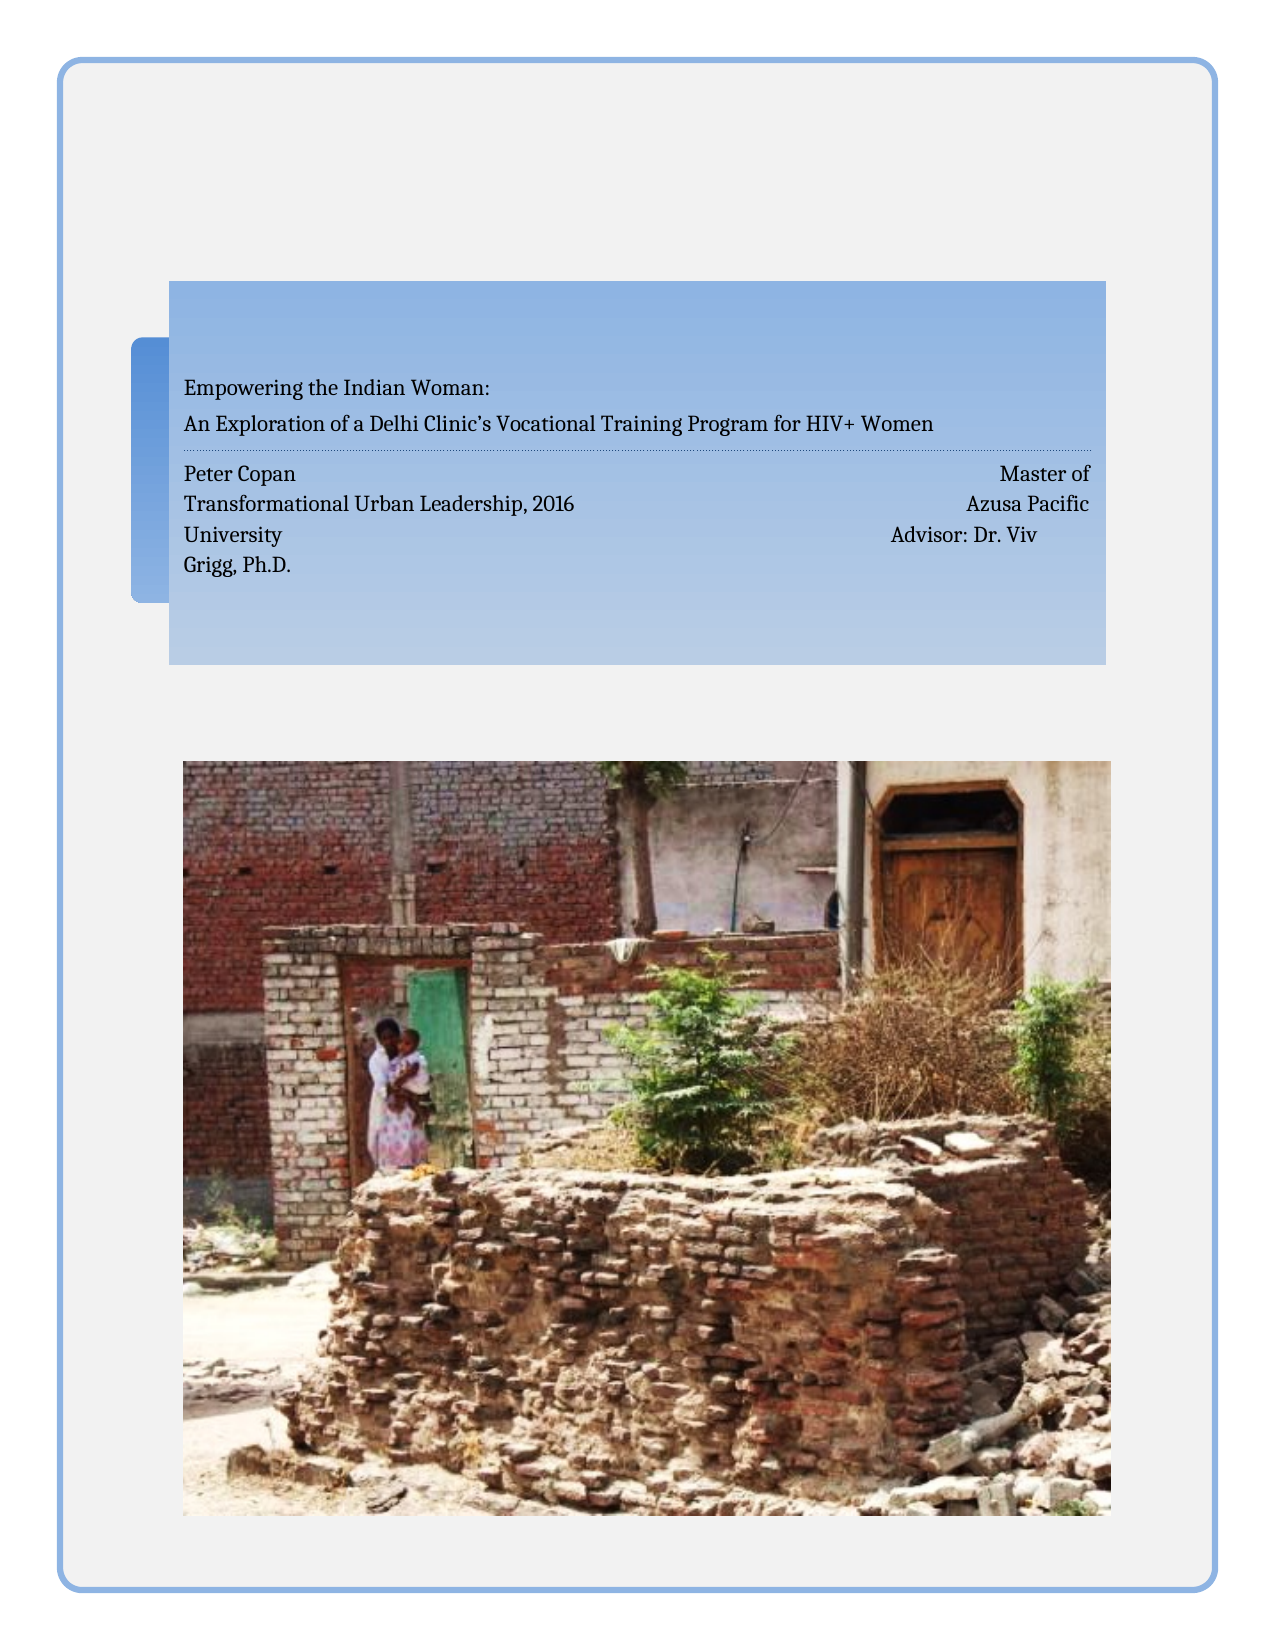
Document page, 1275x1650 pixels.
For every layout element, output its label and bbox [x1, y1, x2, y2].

picture [183, 761, 1111, 1516]
